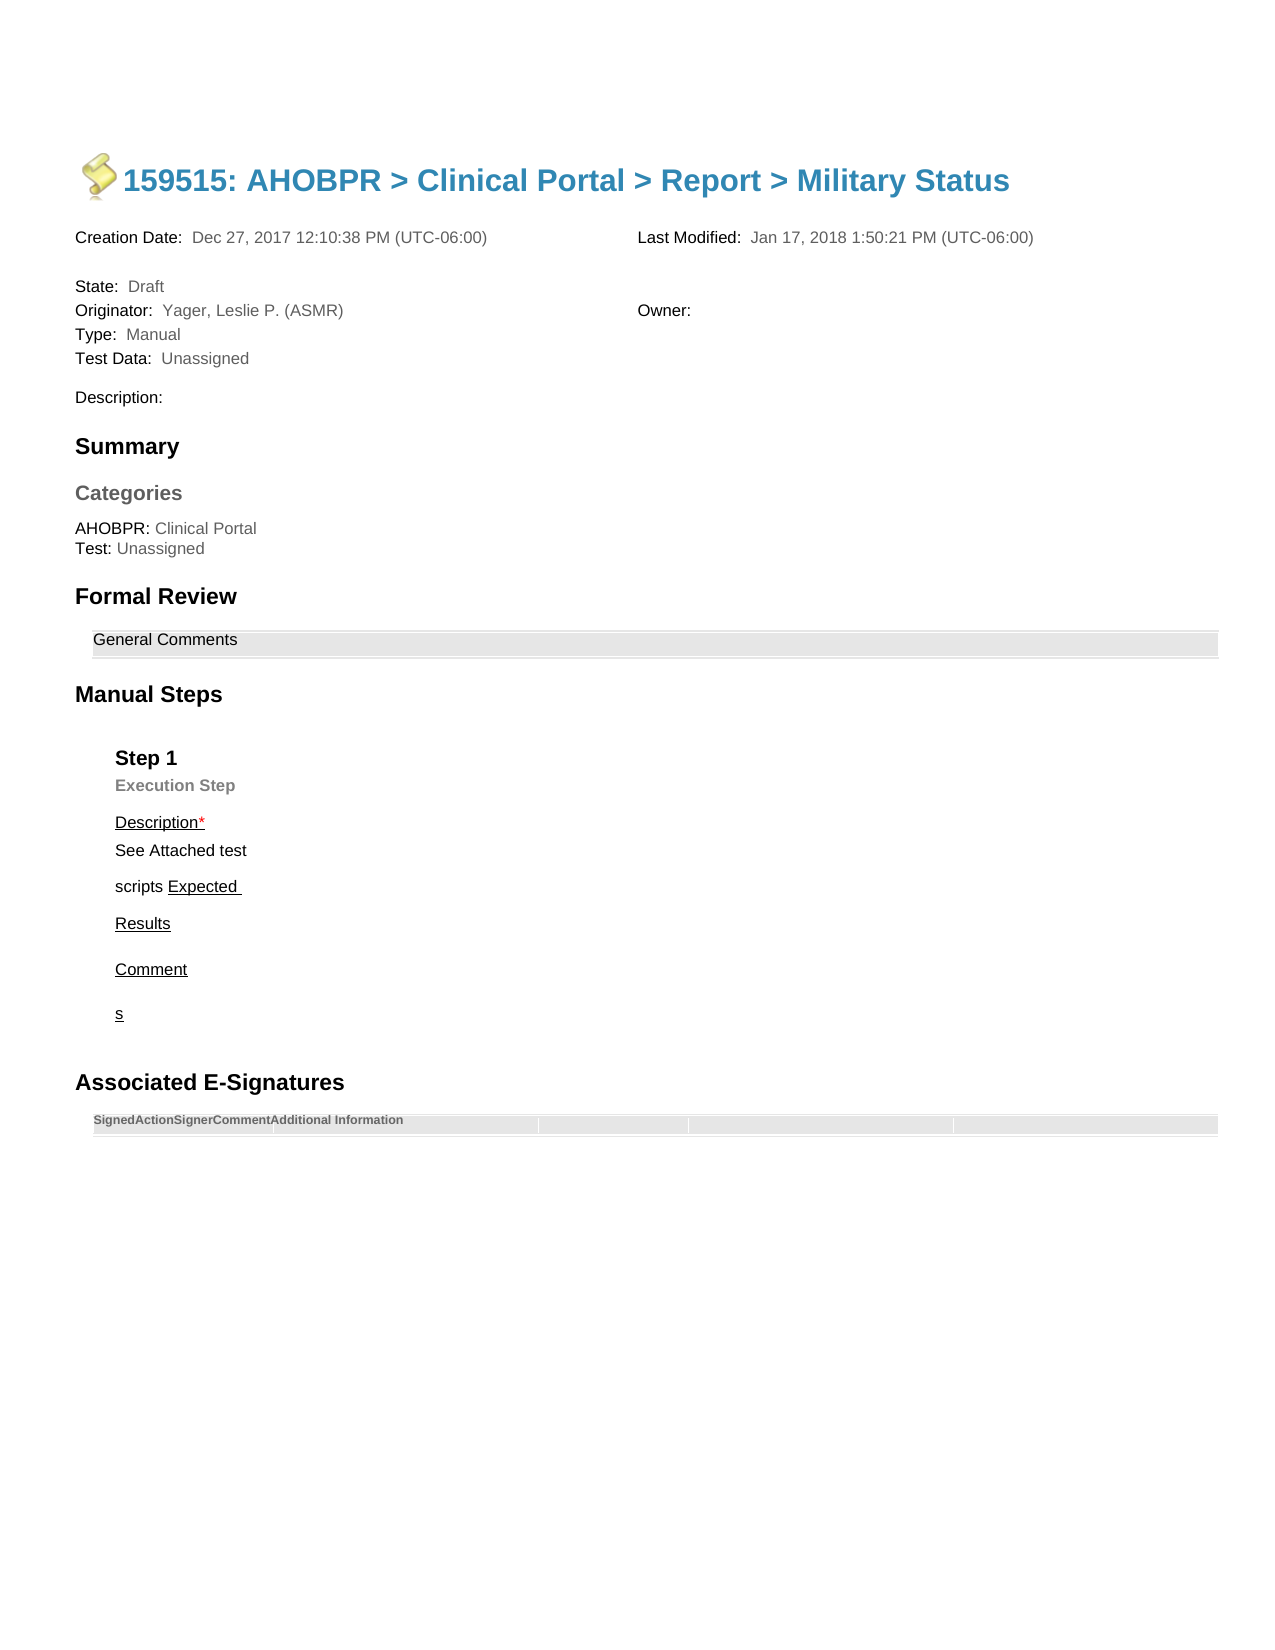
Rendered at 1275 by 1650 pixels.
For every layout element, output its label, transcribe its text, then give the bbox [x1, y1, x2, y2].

text State: Draft [75, 277, 1212, 296]
text AHOBPR: Clinical Portal Test: Unassigned [75, 519, 292, 558]
subtitle Summary [75, 433, 1212, 459]
text Manual Steps [75, 681, 1212, 707]
text 159515: AHOBPR > Clinical Portal > Report > Military Status [123, 162, 1212, 197]
subtitle Formal Review [75, 583, 1212, 609]
text Categories [75, 481, 1212, 505]
text Test Data: Unassigned Description: [75, 349, 292, 407]
picture [75, 152, 124, 201]
text Creation Date: Dec 27, 2017 12:10:38 PM (UTC-06:00) Last Modified: Jan 17, 2018 1:50:21 PM (UTC-06:00) [75, 227, 1212, 247]
text Originator: Yager, Leslie P. (ASMR) Owner: Type: Manual [75, 301, 691, 344]
text Associated E-Signatures [75, 1069, 1212, 1095]
